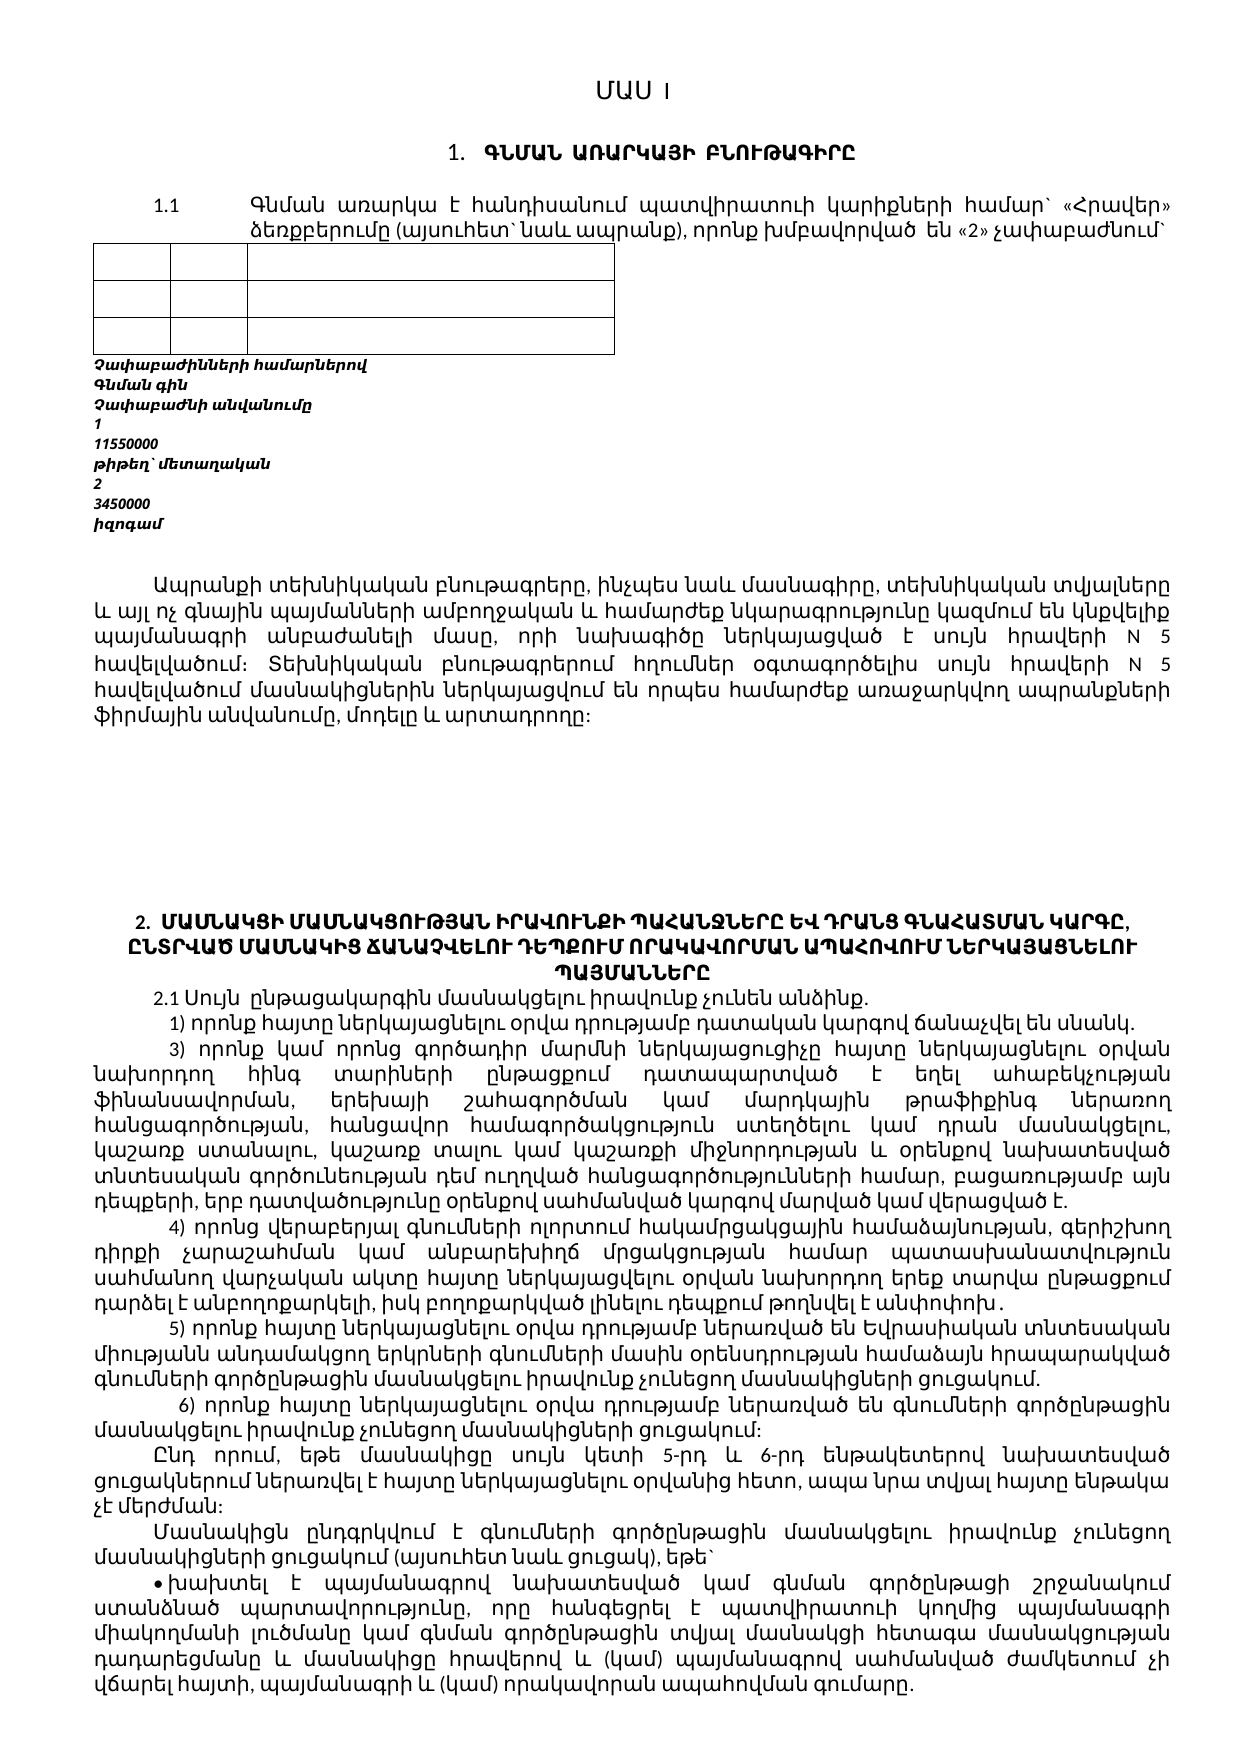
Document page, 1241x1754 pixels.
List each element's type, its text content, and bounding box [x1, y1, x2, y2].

text 2.1 Սույն ընթացակարգին մասնակցելու իրավունք չունեն անձինք. [94, 985, 1171, 1011]
list ԳՆՄԱՆ ԱՌԱՐԿԱՅԻ ԲՆՈՒԹԱԳԻՐԸ [131, 136, 1171, 167]
text Ապրանքի տեխնիկական բնութագրերը, ինչպես նաև մասնագիրը, տեխնիկական տվյալները և այլ ոչ գնային պայմանների ամբողջական և համարժեք նկարագրությունը կազմում են կնքվելիք պայմանագրի անբաժանելի մասը, որի նախագիծը ներկայացված է սույն հրավերի N 5 հավելվածում։ Տեխնիկական բնութագրերում հղումներ օգտագործելիս սույն հրավերի N 5 հավելվածում մասնակիցներին ներկայացվում են որպես համարժեք առաջարկվող ապրանքների ֆիրմային անվանումը, մոդելը և արտադրողը: [94, 572, 1171, 728]
text Ընդ որում, եթե մասնակիցը սույն կետի 5-րդ և 6-րդ ենթակետերով նախատեսված ցուցակներում ներառվել է հայտը ներկայացնելու օրվանից հետո, ապա նրա տվյալ հայտը ենթակա չէ մերժման: [94, 1443, 1171, 1519]
text 6) որոնք հայտը ներկայացնելու օրվա դրությամբ ներառված են գնումների գործընթացին մասնակցելու իրավունք չունեցող մասնակիցների ցուցակում: [94, 1392, 1171, 1443]
text 4) որոնց վերաբերյալ գնումների ոլորտում հակամրցակցային համաձայնության, գերիշխող դիրքի չարաշահման կամ անբարեխիղճ մրցակցության համար պատասխանատվություն սահմանող վարչական ակտը հայտը ներկայացվելու օրվան նախորդող երեք տարվա ընթացքում դարձել է անբողոքարկելի, իսկ բողոքարկված լինելու դեպքում թողնվել է անփոփոխ․ [94, 1214, 1171, 1316]
text 5) որոնք հայտը ներկայացնելու օրվա դրությամբ ներառված են Եվրասիական տնտեսական միությանն անդամակցող երկրների գնումների մասին օրենսդրության համաձայն հրապարակված գնումների գործընթացին մասնակցելու իրավունք չունեցող մասնակիցների ցուցակում. [94, 1316, 1171, 1392]
subtitle Գնման առարկա է հանդիսանում պատվիրատուի կարիքների համար` «Հրավեր» ձեռքբերումը (այսուհետ` նաև ապրանք), որոնք խմբավորված են «2» չափաբաժնում` [153, 192, 1171, 243]
text 2. ՄԱՍՆԱԿՑԻ ՄԱՍՆԱԿՑՈՒԹՅԱՆ ԻՐԱՎՈՒՆՔԻ ՊԱՀԱՆՋՆԵՐԸ ԵՎ ԴՐԱՆՑ ԳՆԱՀԱՏՄԱՆ ԿԱՐԳԸ, ԸՆՏՐՎԱԾ ՄԱՍՆԱԿԻՑ ՃԱՆԱՉՎԵԼՈՒ ԴԵՊՔՈՒՄ ՈՐԱԿԱՎՈՐՄԱՆ ԱՊԱՀՈՎՈՒՄ ՆԵՐԿԱՅԱՑՆԵԼՈՒ ՊԱՅՄԱՆՆԵՐԸ [94, 909, 1171, 985]
text Մասնակիցն ընդգրկվում է գնումների գործընթացին մասնակցելու իրավունք չունեցող մասնակիցների ցուցակում (այսուհետ նաև ցուցակ), եթե` [94, 1519, 1171, 1570]
text • խախտել է պայմանագրով նախատեսված կամ գնման գործընթացի շրջանակում ստանձնած պարտավորությունը, որը հանգեցրել է պատվիրատուի կողմից պայմանագրի միակողմանի լուծմանը կամ գնման գործընթացին տվյալ մասնակցի հետագա մասնակցության դադարեցմանը և մասնակիցը հրավերով և (կամ) պայմանագրով սահմանված ժամկետում չի վճարել հայտի, պայմանագրի և (կամ) որակավորան ապահովման գումարը. [94, 1570, 1171, 1697]
text 3) որոնք կամ որոնց գործադիր մարմնի ներկայացուցիչը հայտը ներկայացնելու օրվան նախորդող հինգ տարիների ընթացքում դատապարտված է եղել ահաբեկչության ֆինանսավորման, երեխայի շահագործման կամ մարդկային թրաֆիքինգ ներառող հանցագործության, հանցավոր համագործակցություն ստեղծելու կամ դրան մասնակցելու, կաշառք ստանալու, կաշառք տալու կամ կաշառքի միջնորդության և օրենքով նախատեսված տնտեսական գործունեության դեմ ուղղված հանցագործությունների համար, բացառությամբ այն դեպքերի, երբ դատվածությունը օրենքով սահմանված կարգով մարված կամ վերացված է. [94, 1036, 1171, 1214]
text 1) որոնք հայտը ներկայացնելու օրվա դրությամբ դատական կարգով ճանաչվել են սնանկ. [94, 1011, 1171, 1036]
text ՄԱՍ I [94, 75, 1171, 106]
